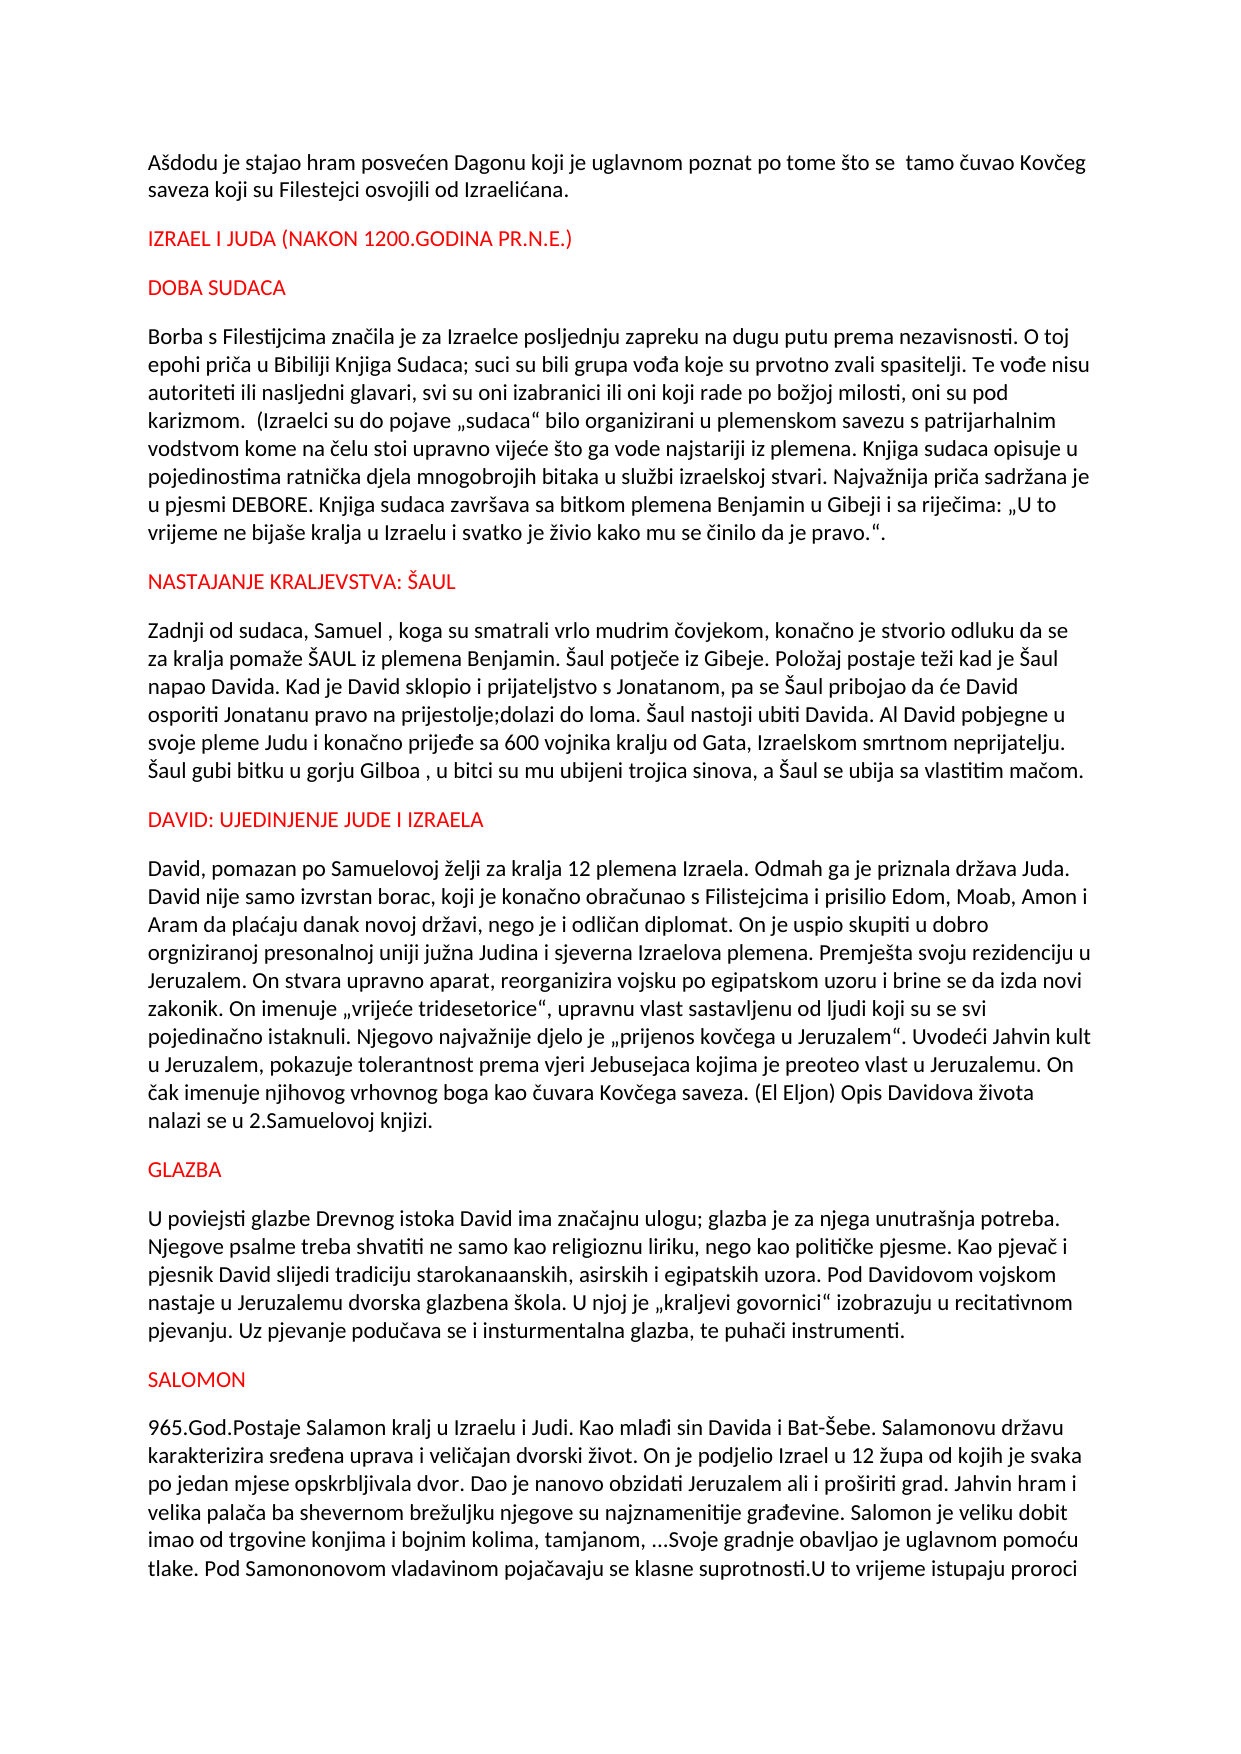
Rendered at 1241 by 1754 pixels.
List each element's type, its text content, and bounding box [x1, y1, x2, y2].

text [148, 148, 1093, 204]
text SALOMON [148, 1365, 1093, 1393]
text NASTAJANJE KRALJEVSTVA: ŠAUL [148, 567, 1093, 595]
text DAVID: UJEDINJENJE JUDE I IZRAELA [148, 805, 1093, 833]
text IZRAEL I JUDA (NAKON 1200.GODINA PR.N.E.) [148, 224, 1093, 252]
text Borba s Filestijcima značila je za Izraelce posljednju zapreku na dugu putu prema nezavisnosti. O toj epohi priča u Bibiliji Knjiga Sudaca; suci su bili grupa vođa koje su prvotno zvali spasitelji. Te vođe nisu autoriteti ili nasljedni glavari, svi su oni izabranici ili oni koji rade po božjoj milosti, oni su pod karizmom. (Izraelci su do pojave „sudaca“ bilo organizirani u plemenskom savezu s patrijarhalnim vodstvom kome na čelu stoi upravno vijeće što ga vode najstariji iz plemena. Knjiga sudaca opisuje u pojedinostima ratnička djela mnogobrojih bitaka u službi izraelskoj stvari. Najvažnija priča sadržana je u pjesmi DEBORE. Knjiga sudaca završava sa bitkom plemena Benjamin u Gibeji i sa riječima: „U to vrijeme ne bijaše kralja u Izraelu i svatko je živio kako mu se činilo da je pravo.“. [148, 322, 1093, 546]
text GLAZBA [148, 1155, 1093, 1183]
text Zadnji od sudaca, Samuel , koga su smatrali vrlo mudrim čovjekom, konačno je stvorio odluku da se za kralja pomaže ŠAUL iz plemena Benjamin. Šaul potječe iz Gibeje. Položaj postaje teži kad je Šaul napao Davida. Kad je David sklopio i prijateljstvo s Jonatanom, pa se Šaul pribojao da će David osporiti Jonatanu pravo na prijestolje;dolazi do loma. Šaul nastoji ubiti Davida. Al David pobjegne u svoje pleme Judu i konačno prijeđe sa 600 vojnika kralju od Gata, Izraelskom smrtnom neprijatelju. Šaul gubi bitku u gorju Gilboa , u bitci su mu ubijeni trojica sinova, a Šaul se ubija sa vlastitim mačom. [148, 616, 1093, 784]
text DOBA SUDACA [148, 273, 1093, 301]
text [148, 1413, 1093, 1582]
text David, pomazan po Samuelovoj želji za kralja 12 plemena Izraela. Odmah ga je priznala država Juda. David nije samo izvrstan borac, koji je konačno obračunao s Filistejcima i prisilio Edom, Moab, Amon i Aram da plaćaju danak novoj državi, nego je i odličan diplomat. On je uspio skupiti u dobro orgniziranoj presonalnoj uniji južna Judina i sjeverna Izraelova plemena. Premješta svoju rezidenciju u Jeruzalem. On stvara upravno aparat, reorganizira vojsku po egipatskom uzoru i brine se da izda novi zakonik. On imenuje „vrijeće tridesetorice“, upravnu vlast sastavljenu od ljudi koji su se svi pojedinačno istaknuli. Njegovo najvažnije djelo je „prijenos kovčega u Jeruzalem“. Uvodeći Jahvin kult u Jeruzalem, pokazuje tolerantnost prema vjeri Jebusejaca kojima je preoteo vlast u Jeruzalemu. On čak imenuje njihovog vrhovnog boga kao čuvara Kovčega saveza. (El Eljon) Opis Davidova života nalazi se u 2.Samuelovoj knjizi. [148, 854, 1093, 1134]
text U poviejsti glazbe Drevnog istoka David ima značajnu ulogu; glazba je za njega unutrašnja potreba. Njegove psalme treba shvatiti ne samo kao religioznu liriku, nego kao političke pjesme. Kao pjevač i pjesnik David slijedi tradiciju starokanaanskih, asirskih i egipatskih uzora. Pod Davidovom vojskom nastaje u Jeruzalemu dvorska glazbena škola. U njoj je „kraljevi govornici“ izobrazuju u recitativnom pjevanju. Uz pjevanje podučava se i insturmentalna glazba, te puhači instrumenti. [148, 1204, 1093, 1344]
